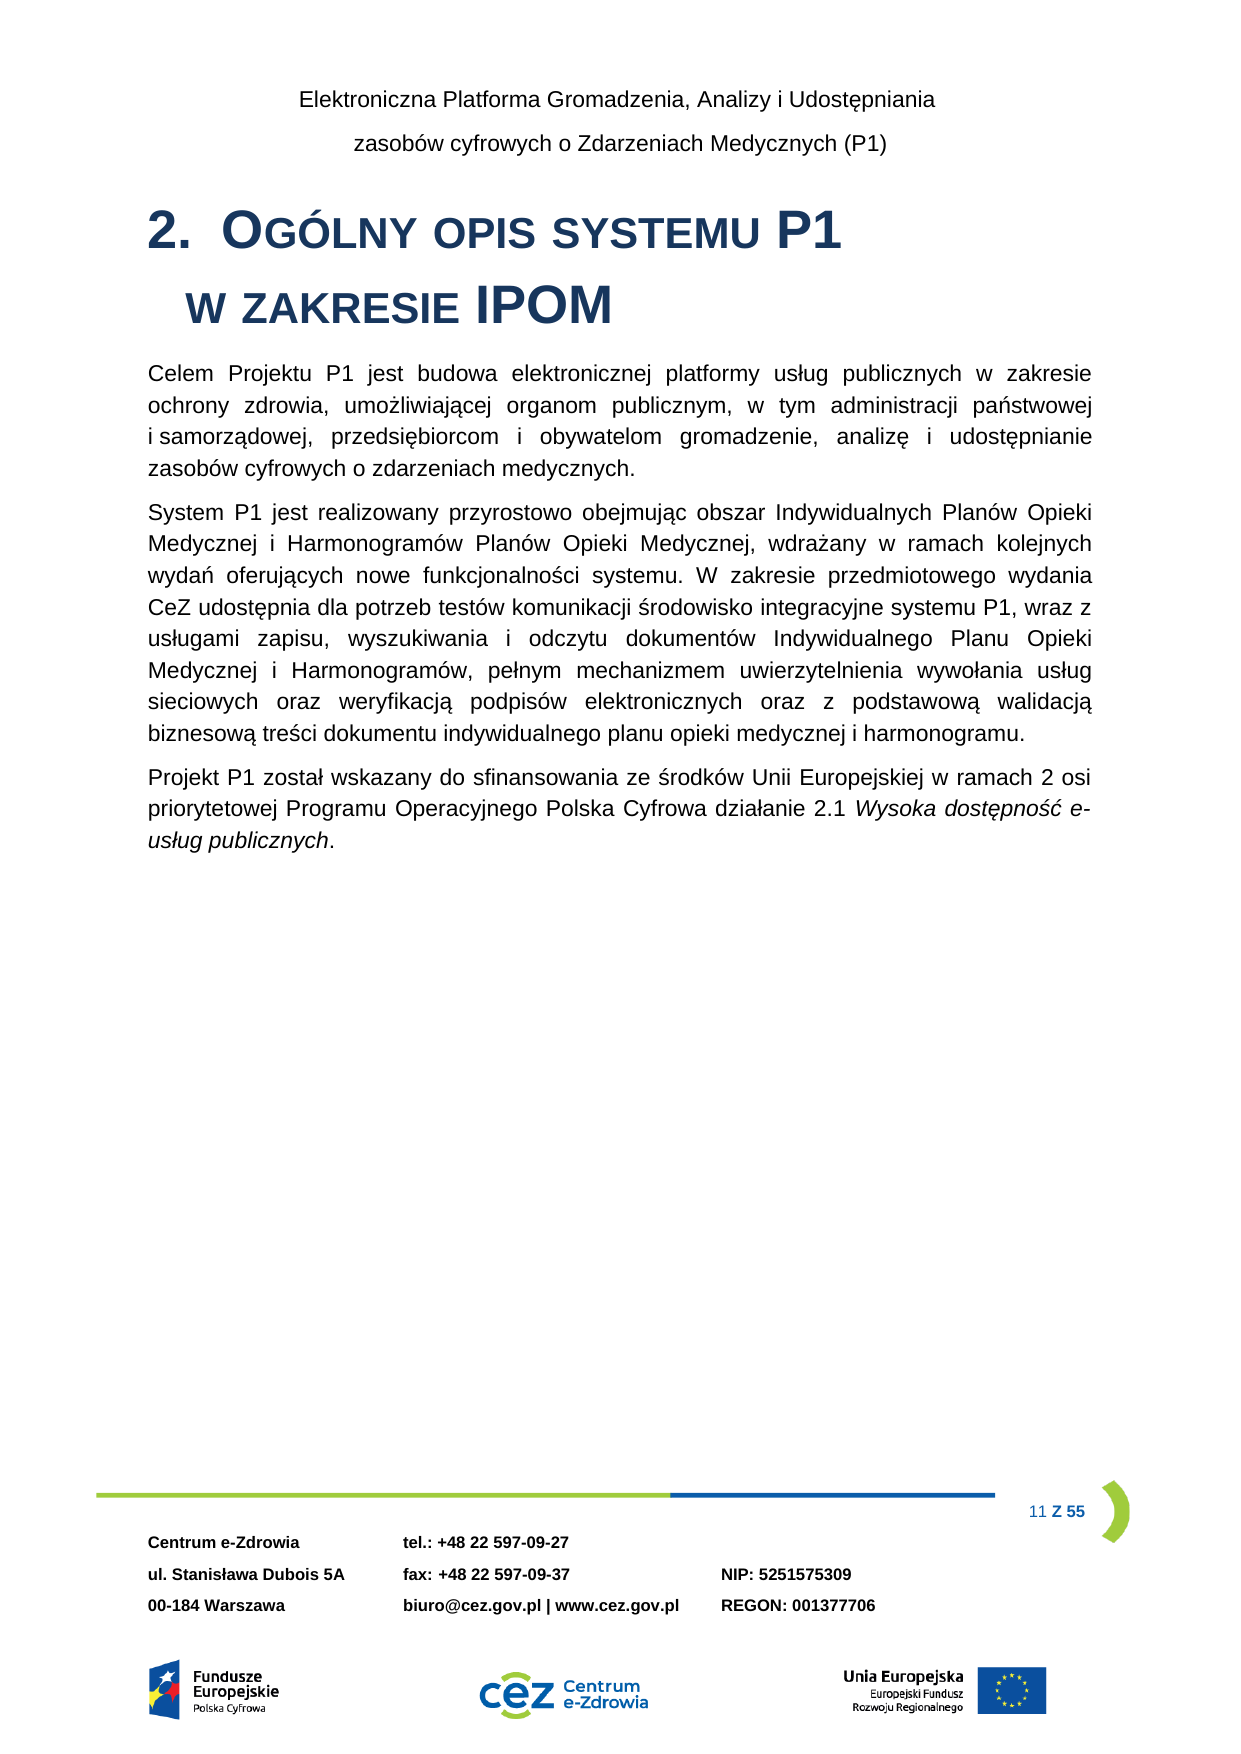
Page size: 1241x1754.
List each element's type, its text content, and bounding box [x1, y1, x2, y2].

picture [1101, 1480, 1130, 1543]
picture [835, 1666, 1055, 1715]
text Celem Projektu P1 jest budowa elektronicznej platformy usług publicznych w zakresie ochrony zdrowia, umożliwiającej organom publicznym, w tym administracji państwowej i samorządowej, przedsiębiorcom i obywatelom gromadzenie, analizę i udostępnianie zasobów cyfrowych o zdarzeniach medycznych. [148, 360, 1093, 481]
picture [477, 1671, 649, 1719]
text Projekt P1 został wskazany do sfinansowania ze środków Unii Europejskiej w ramach 2 osi priorytetowej Programu Operacyjnego Polska Cyfrowa działanie 2.1 Wysoka dostępność e-usług publicznych. [148, 764, 1093, 853]
picture [142, 1657, 285, 1722]
text System P1 jest realizowany przyrostowo obejmując obszar Indywidualnych Planów Opieki Medycznej i Harmonogramów Planów Opieki Medycznej, wdrażany w ramach kolejnych wydań oferujących nowe funkcjonalności systemu. W zakresie przedmiotowego wydania CeZ udostępnia dla potrzeb testów komunikacji środowisko integracyjne systemu P1, wraz z usługami zapisu, wyszukiwania i odczytu dokumentów Indywidualnego Planu Opieki Medycznej i Harmonogramów, pełnym mechanizmem uwierzytelnienia wywołania usług sieciowych oraz weryfikacją podpisów elektronicznych oraz z podstawową walidacją biznesową treści dokumentu indywidualnego planu opieki medycznej i harmonogramu. [148, 499, 1093, 746]
subtitle Ogólny opis systemu P1 w zakresie IPOM [148, 198, 1093, 335]
